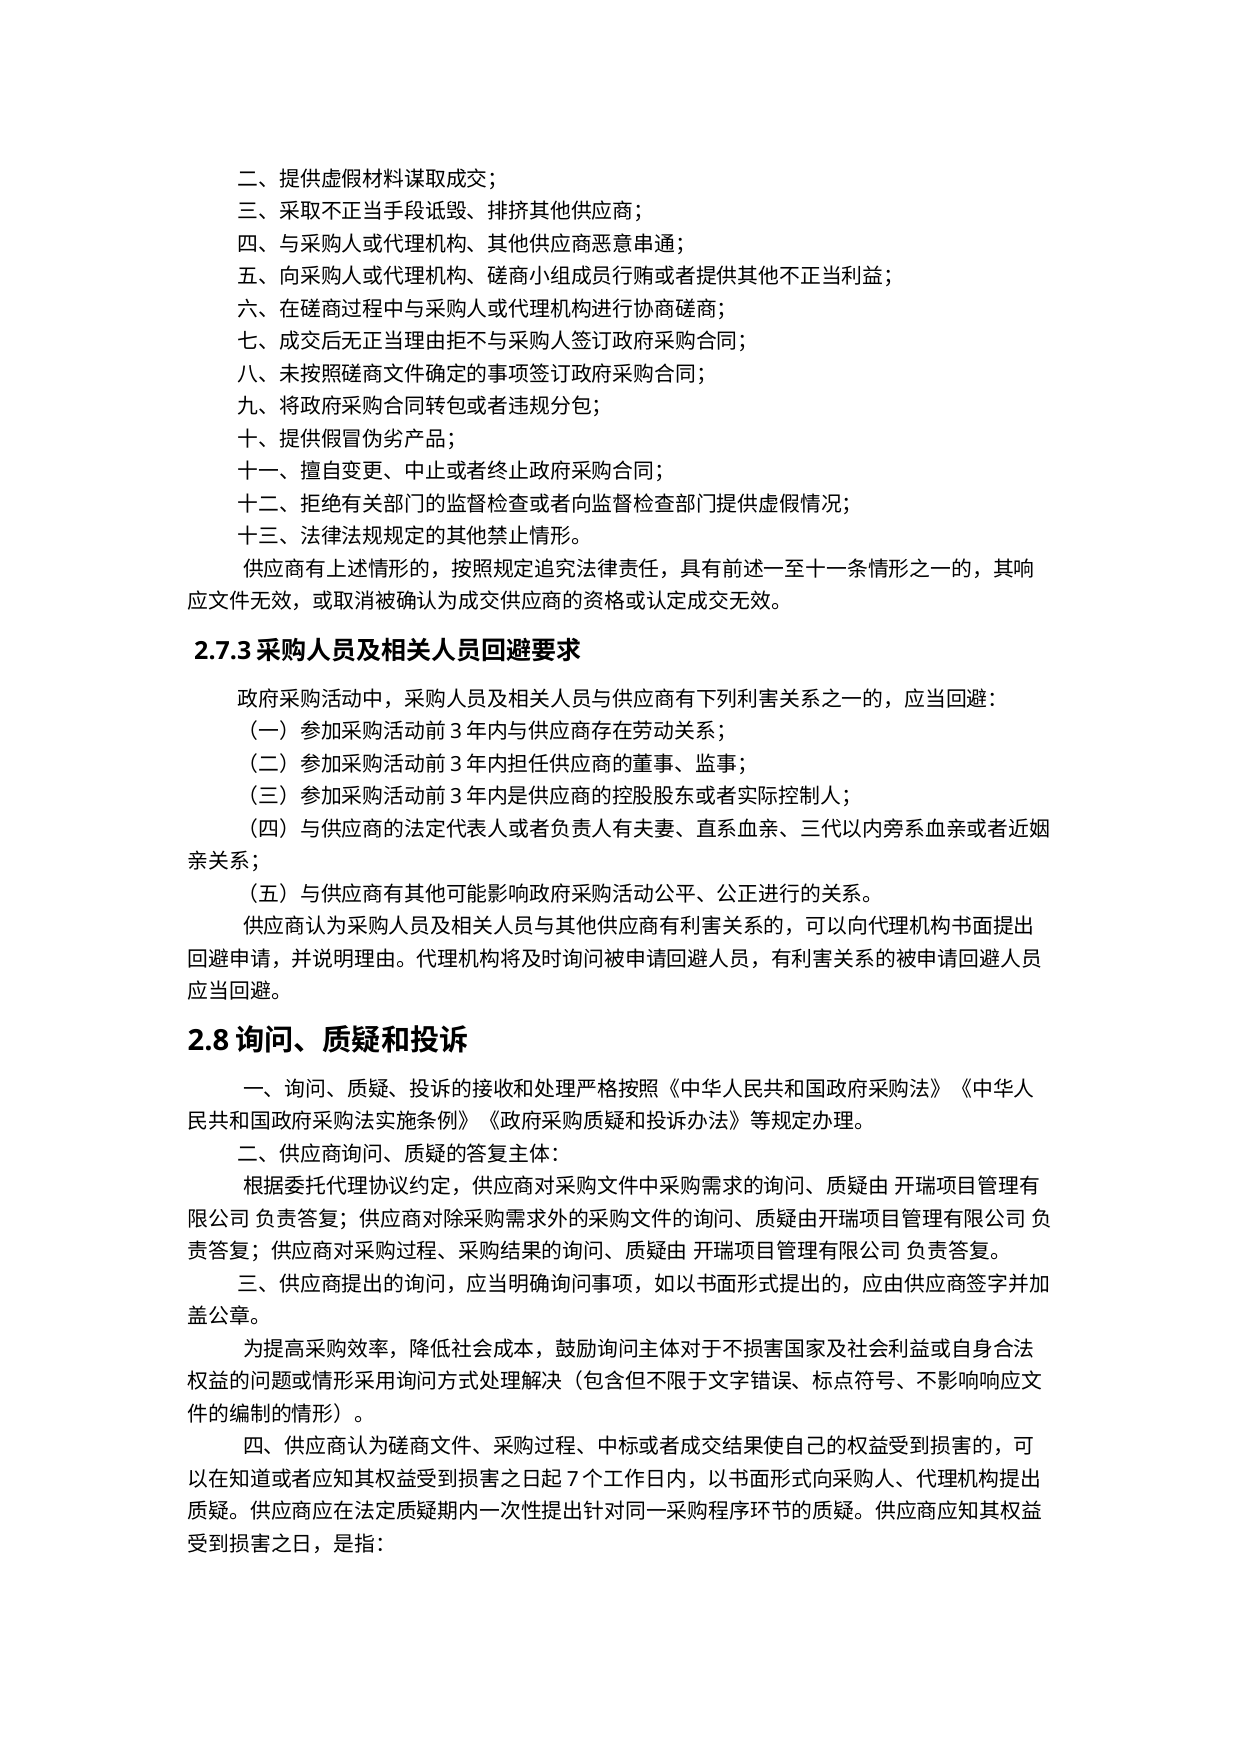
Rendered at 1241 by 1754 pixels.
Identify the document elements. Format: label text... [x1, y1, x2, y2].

text 四、供应商认为磋商文件、采购过程、中标或者成交结果使自己的权益受到损害的，可以在知道或者应知其权益受到损害之日起7个工作日内，以书面形式向采购人、代理机构提出质疑。供应商应在法定质疑期内一次性提出针对同一采购程序环节的质疑。供应商应知其权益受到损害之日，是指： [187, 1429, 1053, 1559]
text 2.8询问、质疑和投诉 [187, 1007, 1053, 1072]
text （五）与供应商有其他可能影响政府采购活动公平、公正进行的关系。 [187, 877, 1053, 909]
text （三）参加采购活动前3年内是供应商的控股股东或者实际控制人； [187, 779, 1053, 812]
text （二）参加采购活动前3年内担任供应商的董事、监事； [187, 747, 1053, 779]
text 十二、拒绝有关部门的监督检查或者向监督检查部门提供虚假情况； [187, 487, 1053, 519]
text 十、提供假冒伪劣产品； [187, 422, 1053, 454]
text 六、在磋商过程中与采购人或代理机构进行协商磋商； [187, 292, 1053, 324]
text 2.7.3采购人员及相关人员回避要求 [187, 617, 1053, 682]
text 四、与采购人或代理机构、其他供应商恶意串通； [187, 227, 1053, 259]
text （一）参加采购活动前3年内与供应商存在劳动关系； [187, 714, 1053, 747]
text 十三、法律法规规定的其他禁止情形。 [187, 519, 1053, 552]
text 二、提供虚假材料谋取成交； [187, 162, 1053, 194]
text 根据委托代理协议约定，供应商对采购文件中采购需求的询问、质疑由 开瑞项目管理有限公司 负责答复；供应商对除采购需求外的采购文件的询问、质疑由开瑞项目管理有限公司 负责答复；供应商对采购过程、采购结果的询问、质疑由 开瑞项目管理有限公司 负责答复。 [187, 1169, 1053, 1267]
text 三、采取不正当手段诋毁、排挤其他供应商； [187, 194, 1053, 227]
text 八、未按照磋商文件确定的事项签订政府采购合同； [187, 357, 1053, 389]
text 为提高采购效率，降低社会成本，鼓励询问主体对于不损害国家及社会利益或自身合法权益的问题或情形采用询问方式处理解决（包含但不限于文字错误、标点符号、不影响响应文件的编制的情形）。 [187, 1332, 1053, 1429]
text 供应商有上述情形的，按照规定追究法律责任，具有前述一至十一条情形之一的，其响应文件无效，或取消被确认为成交供应商的资格或认定成交无效。 [187, 552, 1053, 617]
text 九、将政府采购合同转包或者违规分包； [187, 389, 1053, 422]
text 七、成交后无正当理由拒不与采购人签订政府采购合同； [187, 324, 1053, 357]
text 十一、擅自变更、中止或者终止政府采购合同； [187, 454, 1053, 487]
text 政府采购活动中，采购人员及相关人员与供应商有下列利害关系之一的，应当回避： [187, 682, 1053, 714]
text 二、供应商询问、质疑的答复主体： [187, 1137, 1053, 1169]
text （四）与供应商的法定代表人或者负责人有夫妻、直系血亲、三代以内旁系血亲或者近姻亲关系； [187, 812, 1053, 877]
text 三、供应商提出的询问，应当明确询问事项，如以书面形式提出的，应由供应商签字并加盖公章。 [187, 1267, 1053, 1332]
text 五、向采购人或代理机构、磋商小组成员行贿或者提供其他不正当利益； [187, 259, 1053, 292]
text 一、询问、质疑、投诉的接收和处理严格按照《中华人民共和国政府采购法》《中华人民共和国政府采购法实施条例》《政府采购质疑和投诉办法》等规定办理。 [187, 1072, 1053, 1137]
text 供应商认为采购人员及相关人员与其他供应商有利害关系的，可以向代理机构书面提出回避申请，并说明理由。代理机构将及时询问被申请回避人员，有利害关系的被申请回避人员应当回避。 [187, 909, 1053, 1007]
